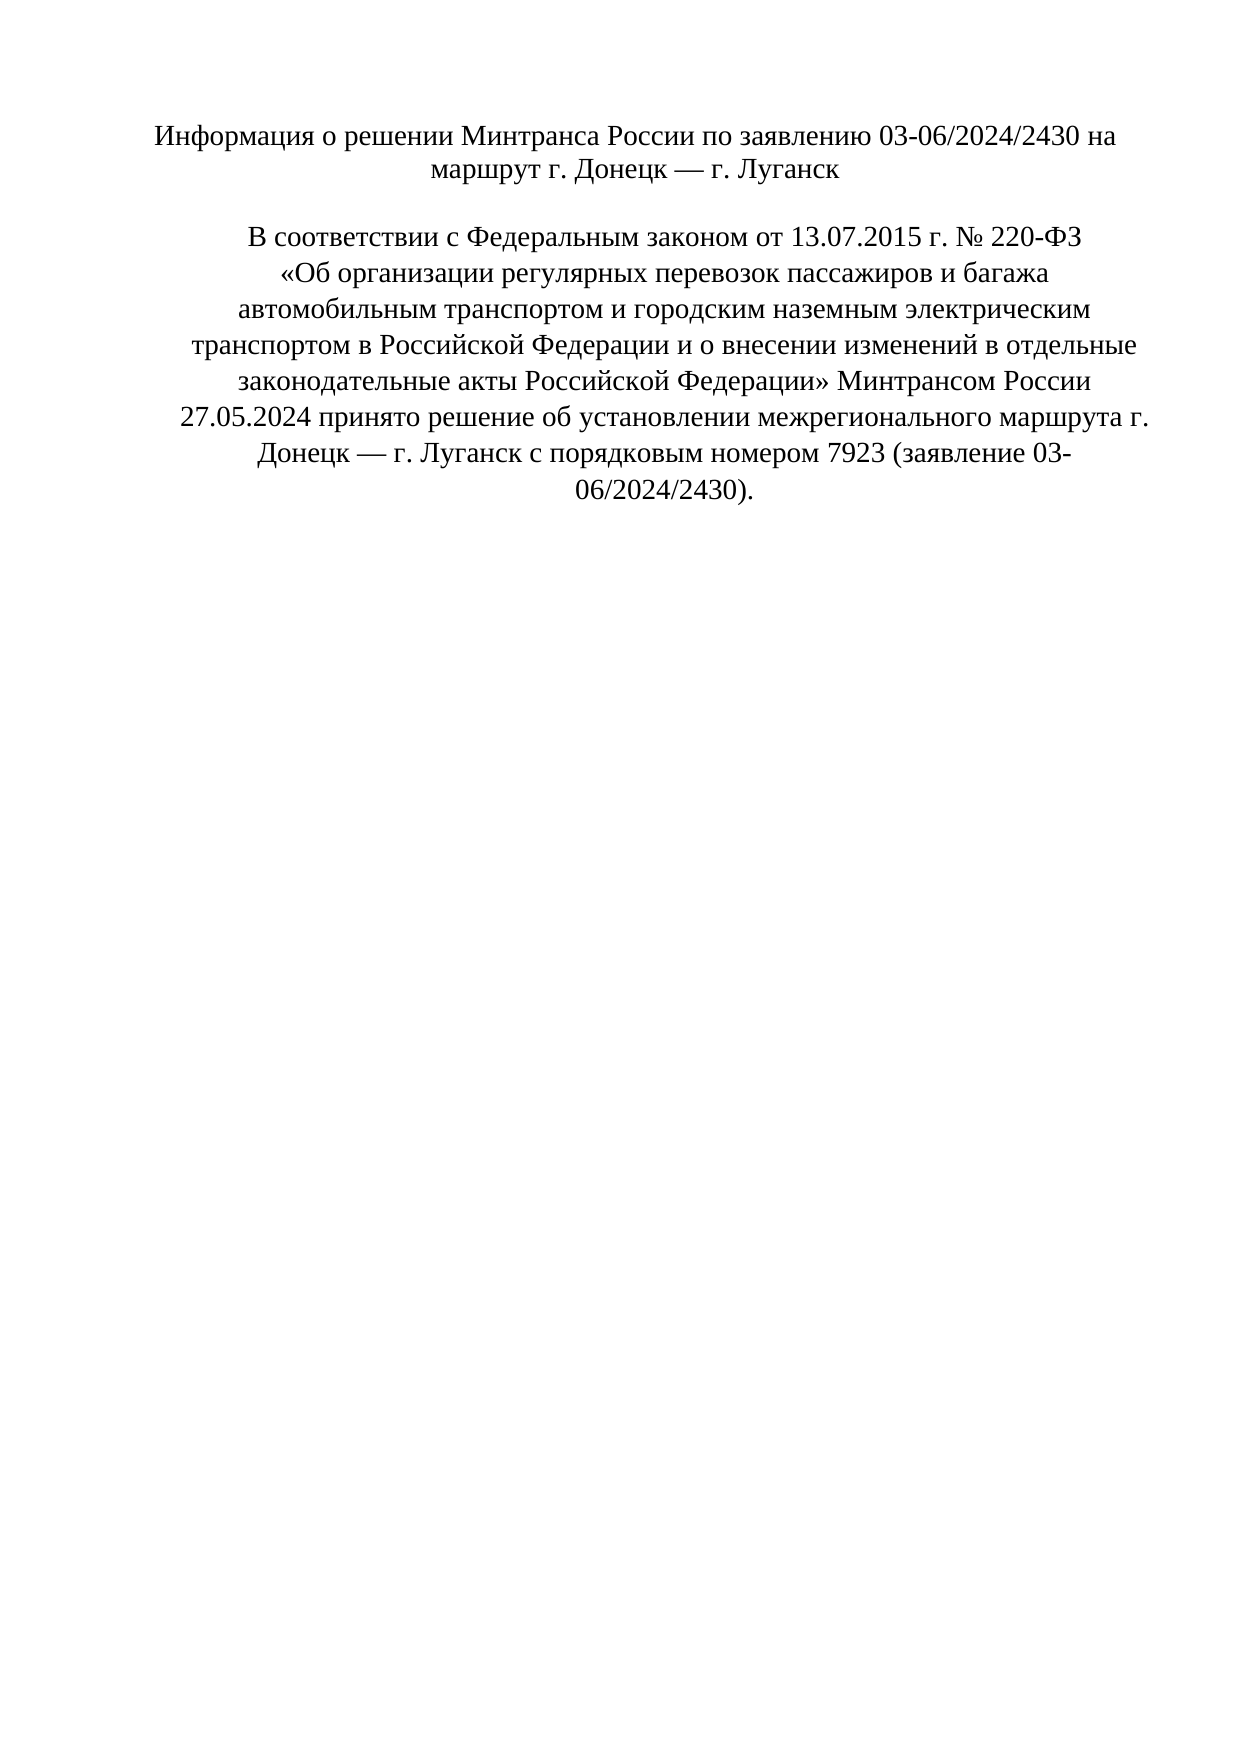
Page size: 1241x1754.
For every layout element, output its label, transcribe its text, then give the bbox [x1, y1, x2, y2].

text Информация о решении Минтранса России по заявлению 03-06/2024/2430 на маршрут г. Донецк — г. Луганск [118, 118, 1152, 185]
text В соответствии с Федеральным законом от 13.07.2015 г. № 220-ФЗ «Об организации регулярных перевозок пассажиров и багажа автомобильным транспортом и городским наземным электрическим транспортом в Российской Федерации и о внесении изменений в отдельные законодательные акты Российской Федерации» Минтрансом России 27.05.2024 принято решение об установлении межрегионального маршрута г. Донецк — г. Луганск с порядковым номером 7923 (заявление 03-06/2024/2430). [177, 219, 1152, 505]
